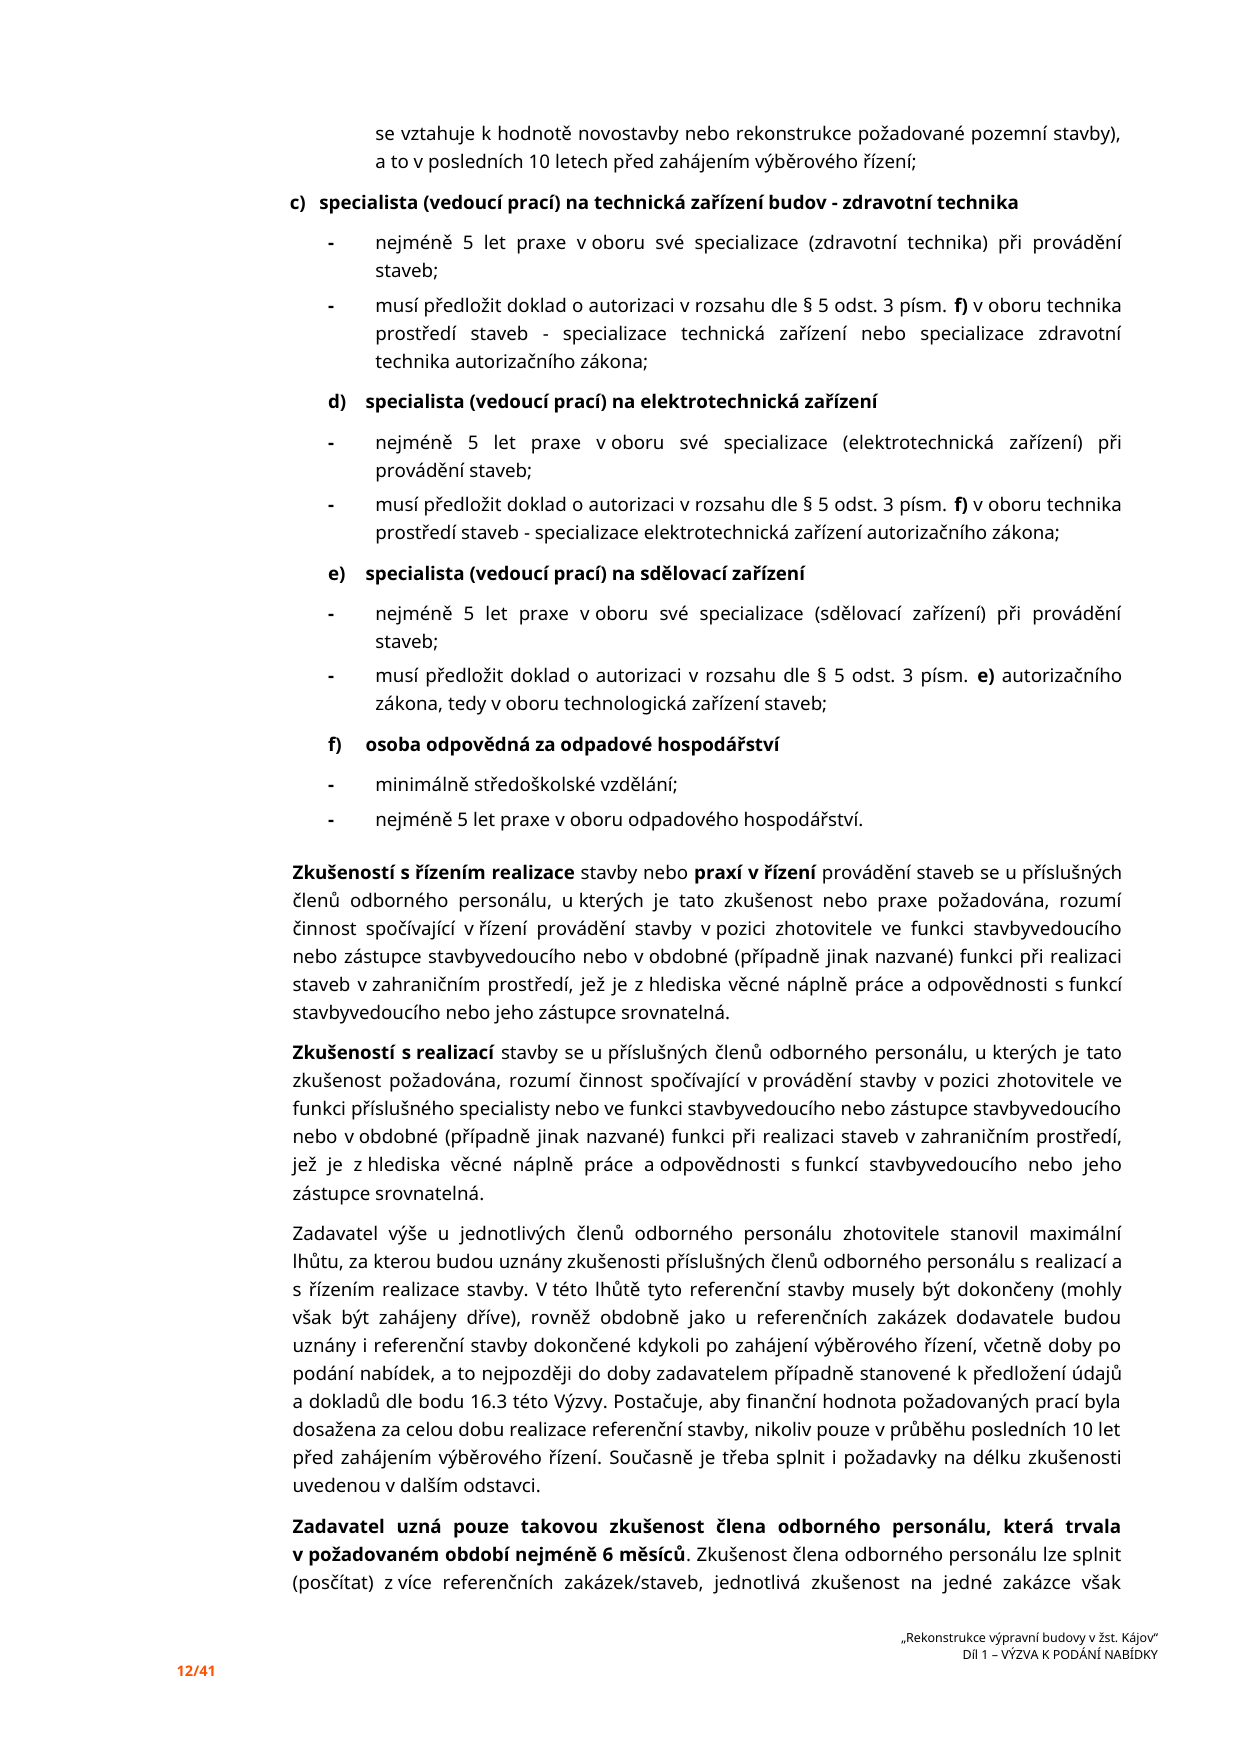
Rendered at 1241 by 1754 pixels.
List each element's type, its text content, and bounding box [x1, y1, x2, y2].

text nejméně 5 let praxe v oboru své specializace (sdělovací zařízení) při provádění staveb; [328, 600, 1122, 654]
text nejméně 5 let praxe v oboru své specializace (elektrotechnická zařízení) při provádění staveb; [328, 429, 1122, 483]
list specialista (vedoucí prací) na elektrotechnická zařízení [328, 388, 1122, 414]
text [328, 121, 1122, 174]
text Zadavatel výše u jednotlivých členů odborného personálu zhotovitele stanovil maximální lhůtu, za kterou budou uznány zkušenosti příslušných členů odborného personálu s realizací a s řízením realizace stavby. V této lhůtě tyto referenční stavby musely být dokončeny (mohly však být zahájeny dříve), rovněž obdobně jako u referenčních zakázek dodavatele budou uznány i referenční stavby dokončené kdykoli po zahájení výběrového řízení, včetně doby po podání nabídek, a to nejpozději do doby zadavatelem případně stanovené k předložení údajů a dokladů dle bodu 16.3 této Výzvy. Postačuje, aby finanční hodnota požadovaných prací byla dosažena za celou dobu realizace referenční stavby, nikoliv pouze v průběhu posledních 10 let před zahájením výběrového řízení. Současně je třeba splnit i požadavky na délku zkušenosti uvedenou v dalším odstavci. [292, 1220, 1122, 1498]
text nejméně 5 let praxe v oboru odpadového hospodářství. [328, 806, 1122, 832]
text Zkušeností s realizací stavby se u příslušných členů odborného personálu, u kterých je tato zkušenost požadována, rozumí činnost spočívající v provádění stavby v pozici zhotovitele ve funkci příslušného specialisty nebo ve funkci stavbyvedoucího nebo zástupce stavbyvedoucího nebo v obdobné (případně jinak nazvané) funkci při realizaci staveb v zahraničním prostředí, jež je z hlediska věcné náplně práce a odpovědnosti s funkcí stavbyvedoucího nebo jeho zástupce srovnatelná. [292, 1040, 1122, 1205]
text minimálně středoškolské vzdělání; [328, 772, 1122, 797]
list specialista (vedoucí prací) na technická zařízení budov - zdravotní technika [289, 189, 1122, 215]
text musí předložit doklad o autorizaci v rozsahu dle § 5 odst. 3 písm. f) v oboru technika prostředí staveb - specializace technická zařízení nebo specializace zdravotní technika autorizačního zákona; [328, 292, 1122, 373]
text musí předložit doklad o autorizaci v rozsahu dle § 5 odst. 3 písm. e) autorizačního zákona, tedy v oboru technologická zařízení staveb; [328, 663, 1122, 716]
list osoba odpovědná za odpadové hospodářství [328, 731, 1122, 757]
list specialista (vedoucí prací) na sdělovací zařízení [328, 560, 1122, 585]
text Zkušeností s řízením realizace stavby nebo praxí v řízení provádění staveb se u příslušných členů odborného personálu, u kterých je tato zkušenost nebo praxe požadována, rozumí činnost spočívající v řízení provádění stavby v pozici zhotovitele ve funkci stavbyvedoucího nebo zástupce stavbyvedoucího nebo v obdobné (případně jinak nazvané) funkci při realizaci staveb v zahraničním prostředí, jež je z hlediska věcné náplně práce a odpovědnosti s funkcí stavbyvedoucího nebo jeho zástupce srovnatelná. [292, 859, 1122, 1025]
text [292, 1513, 1122, 1594]
text nejméně 5 let praxe v oboru své specializace (zdravotní technika) při provádění staveb; [328, 230, 1122, 283]
text musí předložit doklad o autorizaci v rozsahu dle § 5 odst. 3 písm. f) v oboru technika prostředí staveb - specializace elektrotechnická zařízení autorizačního zákona; [328, 491, 1122, 545]
